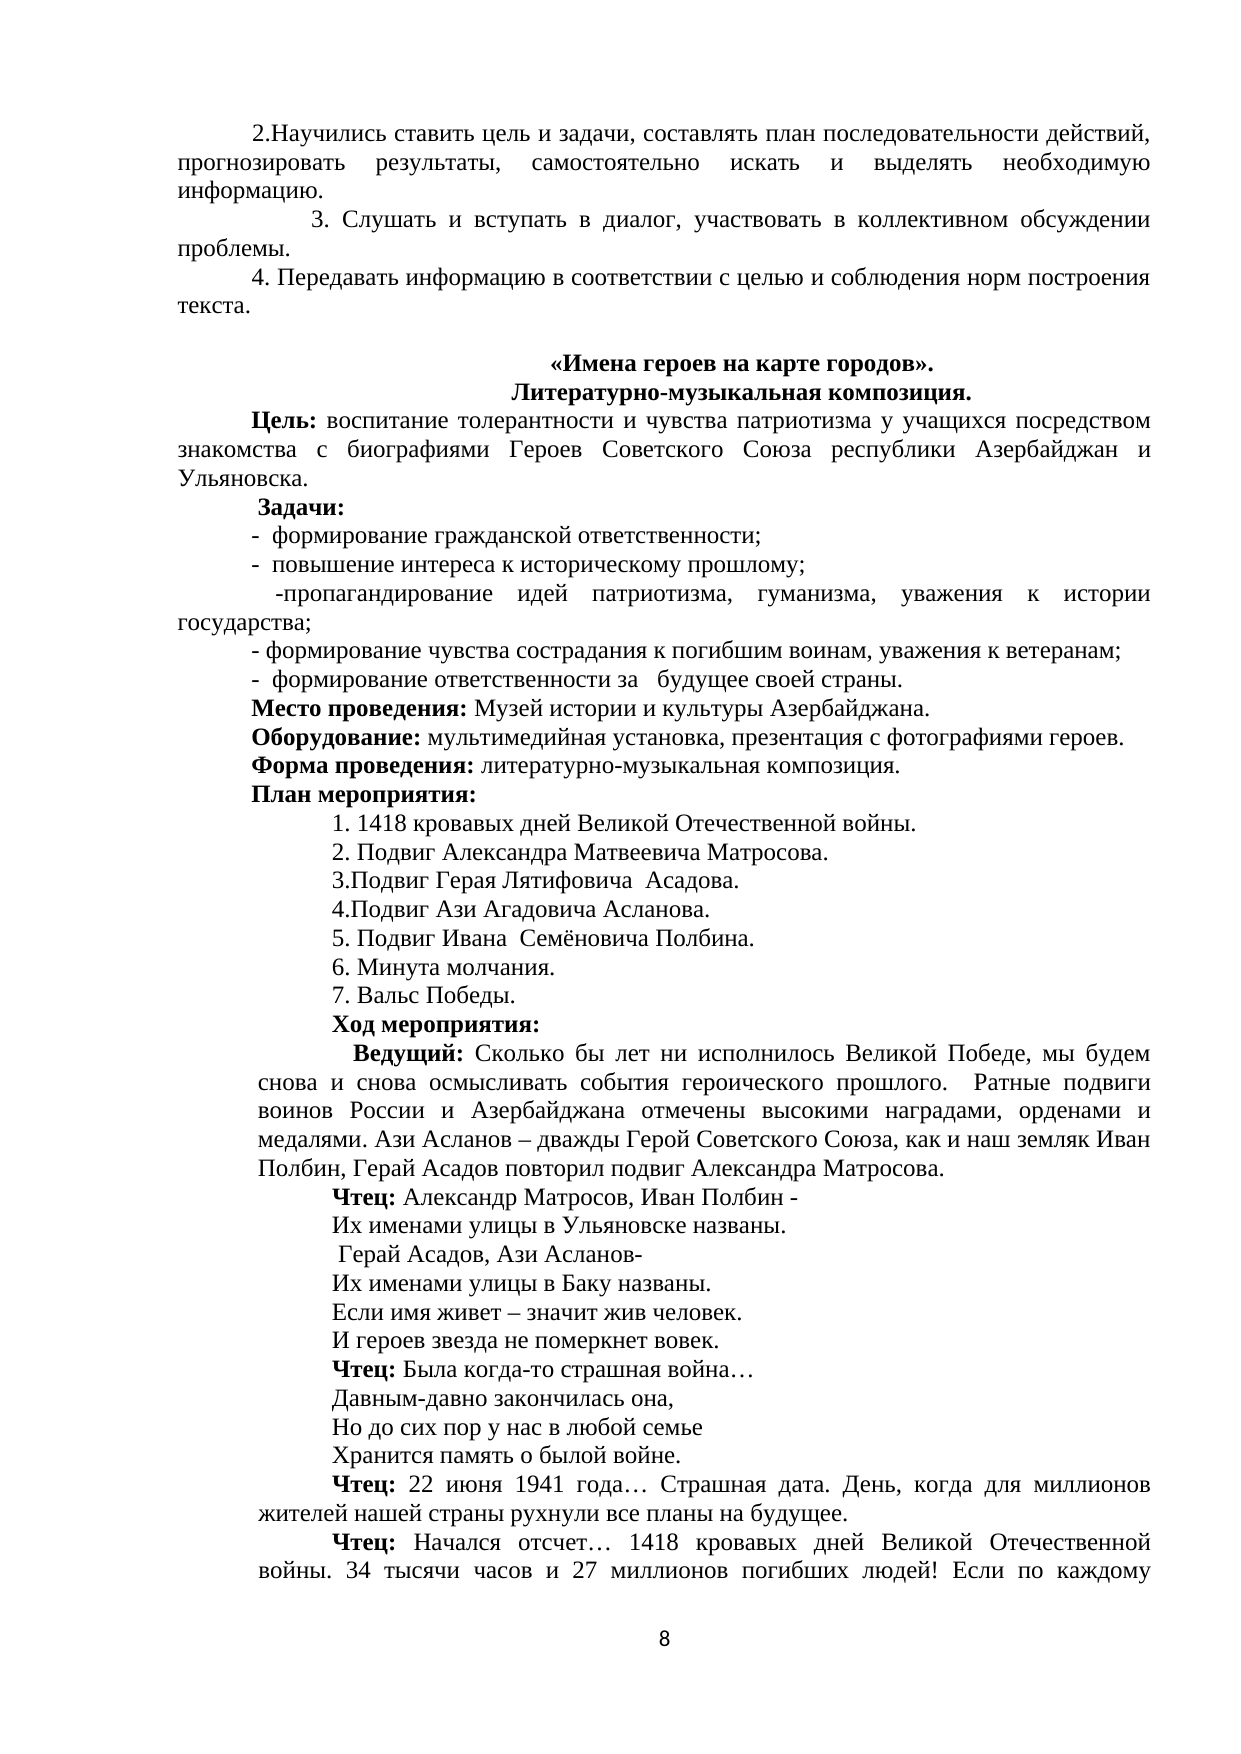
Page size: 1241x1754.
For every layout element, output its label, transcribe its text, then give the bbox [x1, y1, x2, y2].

text 6. Минута молчания. [258, 952, 1152, 981]
text Цель: воспитание толерантности и чувства патриотизма у учащихся посредством знакомства с биографиями Героев Советского Союза республики Азербайджан и Ульяновска. [177, 406, 1152, 492]
text Чтец: Была когда-то страшная война… [258, 1354, 1152, 1383]
text 7. Вальс Победы. [258, 981, 1152, 1009]
text И героев звезда не померкнет вовек. [258, 1326, 1152, 1354]
text 4. Передавать информацию в соответствии с целью и соблюдения норм построения текста. [177, 262, 1152, 319]
text Герай Асадов, Ази Асланов- [258, 1239, 1152, 1268]
text Их именами улицы в Ульяновске названы. [258, 1211, 1152, 1239]
text 3. Слушать и вступать в диалог, участвовать в коллективном обсуждении проблемы. [177, 204, 1152, 262]
text Чтец: Александр Матросов, Иван Полбин - [258, 1182, 1152, 1211]
text Давным-давно закончилась она, [258, 1383, 1152, 1412]
text Оборудование: мультимедийная установка, презентация с фотографиями героев. [177, 722, 1152, 751]
text - формирование ответственности за будущее своей страны. [177, 664, 1152, 693]
text Ход мероприятия: [258, 1009, 1152, 1038]
text 2.Научились ставить цель и задачи, составлять план последовательности действий, прогнозировать результаты, самостоятельно искать и выделять необходимую информацию. [177, 118, 1152, 204]
text Хранится память о былой войне. [258, 1441, 1152, 1469]
text Литературно-музыкальная композиция. [258, 377, 1152, 406]
text Но до сих пор у нас в любой семье [258, 1412, 1152, 1441]
text Их именами улицы в Баку названы. [258, 1268, 1152, 1297]
text - формирование чувства сострадания к погибшим воинам, уважения к ветеранам; [177, 636, 1152, 664]
text План мероприятия: [177, 779, 1152, 808]
text - повышение интереса к историческому прошлому; [177, 549, 1152, 578]
text 5. Подвиг Ивана Семёновича Полбина. [258, 923, 1152, 952]
text Место проведения: Музей истории и культуры Азербайджана. [177, 693, 1152, 722]
text 2. Подвиг Александра Матвеевича Матросова. [258, 837, 1152, 866]
text Чтец: 22 июня 1941 года… Страшная дата. День, когда для миллионов жителей нашей страны рухнули все планы на будущее. [258, 1469, 1152, 1527]
text -пропагандирование идей патриотизма, гуманизма, уважения к истории государства; [177, 578, 1152, 636]
text «Имена героев на карте городов». [258, 348, 1152, 377]
text 3.Подвиг Герая Лятифовича Асадова. [258, 866, 1152, 894]
text Форма проведения: литературно-музыкальная композиция. [177, 751, 1152, 779]
text Ведущий: Сколько бы лет ни исполнилось Великой Победе, мы будем снова и снова осмысливать события героического прошлого. Ратные подвиги воинов России и Азербайджана отмечены высокими наградами, орденами и медалями. Ази Асланов – дважды Герой Советского Союза, как и наш земляк Иван Полбин, Герай Асадов повторил подвиг Александра Матросова. [258, 1038, 1152, 1182]
text Если имя живет – значит жив человек. [258, 1297, 1152, 1326]
text 1. 1418 кровавых дней Великой Отечественной войны. [258, 808, 1152, 837]
text Задачи: [177, 492, 1152, 521]
text 4.Подвиг Ази Агадовича Асланова. [258, 894, 1152, 923]
text - формирование гражданской ответственности; [177, 521, 1152, 549]
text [258, 1527, 1152, 1584]
